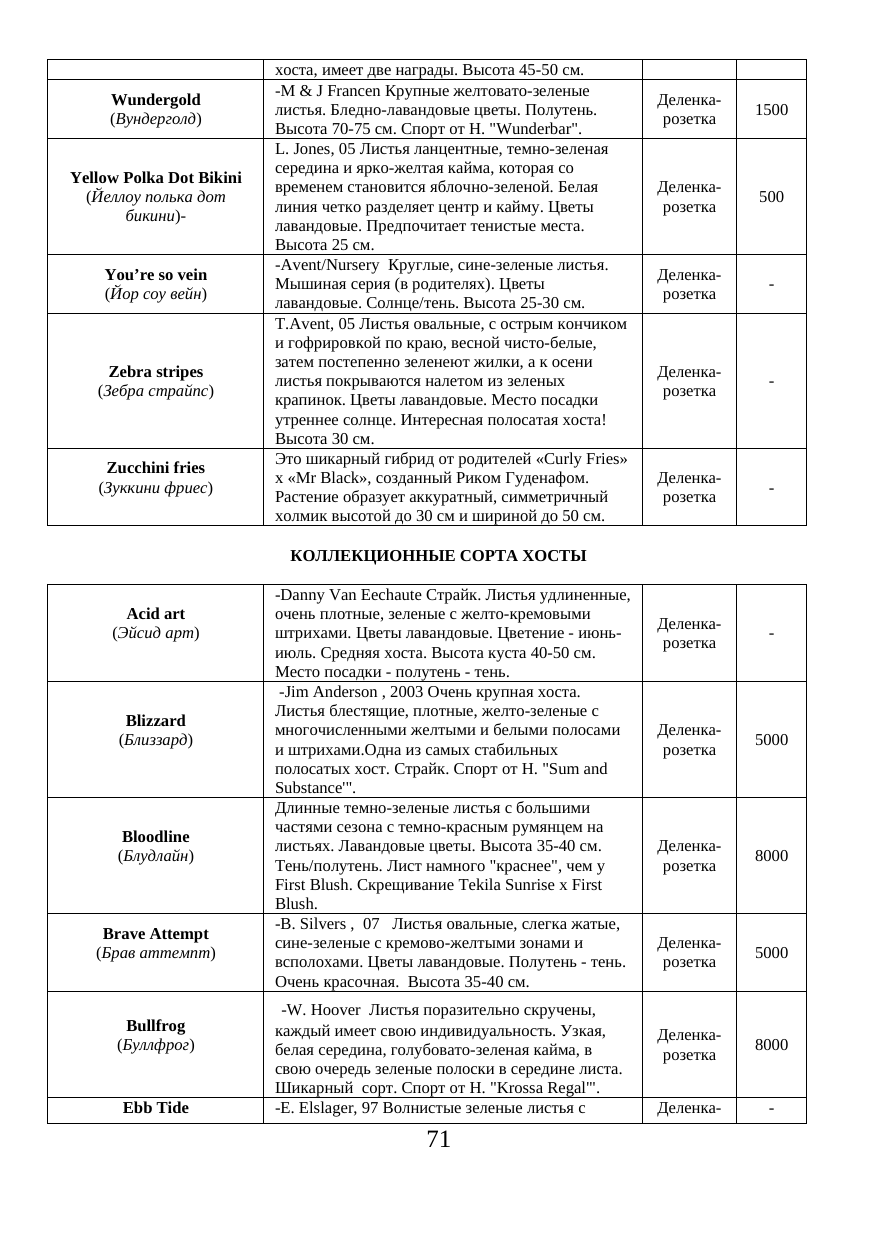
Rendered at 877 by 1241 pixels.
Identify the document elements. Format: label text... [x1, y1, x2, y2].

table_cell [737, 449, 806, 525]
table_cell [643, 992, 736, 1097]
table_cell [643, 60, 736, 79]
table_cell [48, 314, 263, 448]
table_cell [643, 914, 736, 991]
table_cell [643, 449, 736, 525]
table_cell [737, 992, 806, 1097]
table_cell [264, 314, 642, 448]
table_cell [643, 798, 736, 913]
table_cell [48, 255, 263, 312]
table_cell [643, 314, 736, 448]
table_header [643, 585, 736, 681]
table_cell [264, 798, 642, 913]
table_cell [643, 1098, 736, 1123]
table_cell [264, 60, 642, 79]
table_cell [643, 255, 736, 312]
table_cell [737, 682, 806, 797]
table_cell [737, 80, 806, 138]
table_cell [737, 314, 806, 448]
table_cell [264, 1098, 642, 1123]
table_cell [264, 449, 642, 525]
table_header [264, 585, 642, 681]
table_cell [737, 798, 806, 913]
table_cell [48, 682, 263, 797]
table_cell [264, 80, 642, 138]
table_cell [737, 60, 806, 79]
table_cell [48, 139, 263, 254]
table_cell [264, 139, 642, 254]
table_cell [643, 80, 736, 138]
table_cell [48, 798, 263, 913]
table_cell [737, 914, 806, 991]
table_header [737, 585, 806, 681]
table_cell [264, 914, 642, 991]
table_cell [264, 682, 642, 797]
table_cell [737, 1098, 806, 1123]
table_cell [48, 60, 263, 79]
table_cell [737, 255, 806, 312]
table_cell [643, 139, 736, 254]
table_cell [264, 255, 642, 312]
text КОЛЛЕКЦИОННЫЕ СОРТА ХОСТЫ [59, 546, 818, 565]
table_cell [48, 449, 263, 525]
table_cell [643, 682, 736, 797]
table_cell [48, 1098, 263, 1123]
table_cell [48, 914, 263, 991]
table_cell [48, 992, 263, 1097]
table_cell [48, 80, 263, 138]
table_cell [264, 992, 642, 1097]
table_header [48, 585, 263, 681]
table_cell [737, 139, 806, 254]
